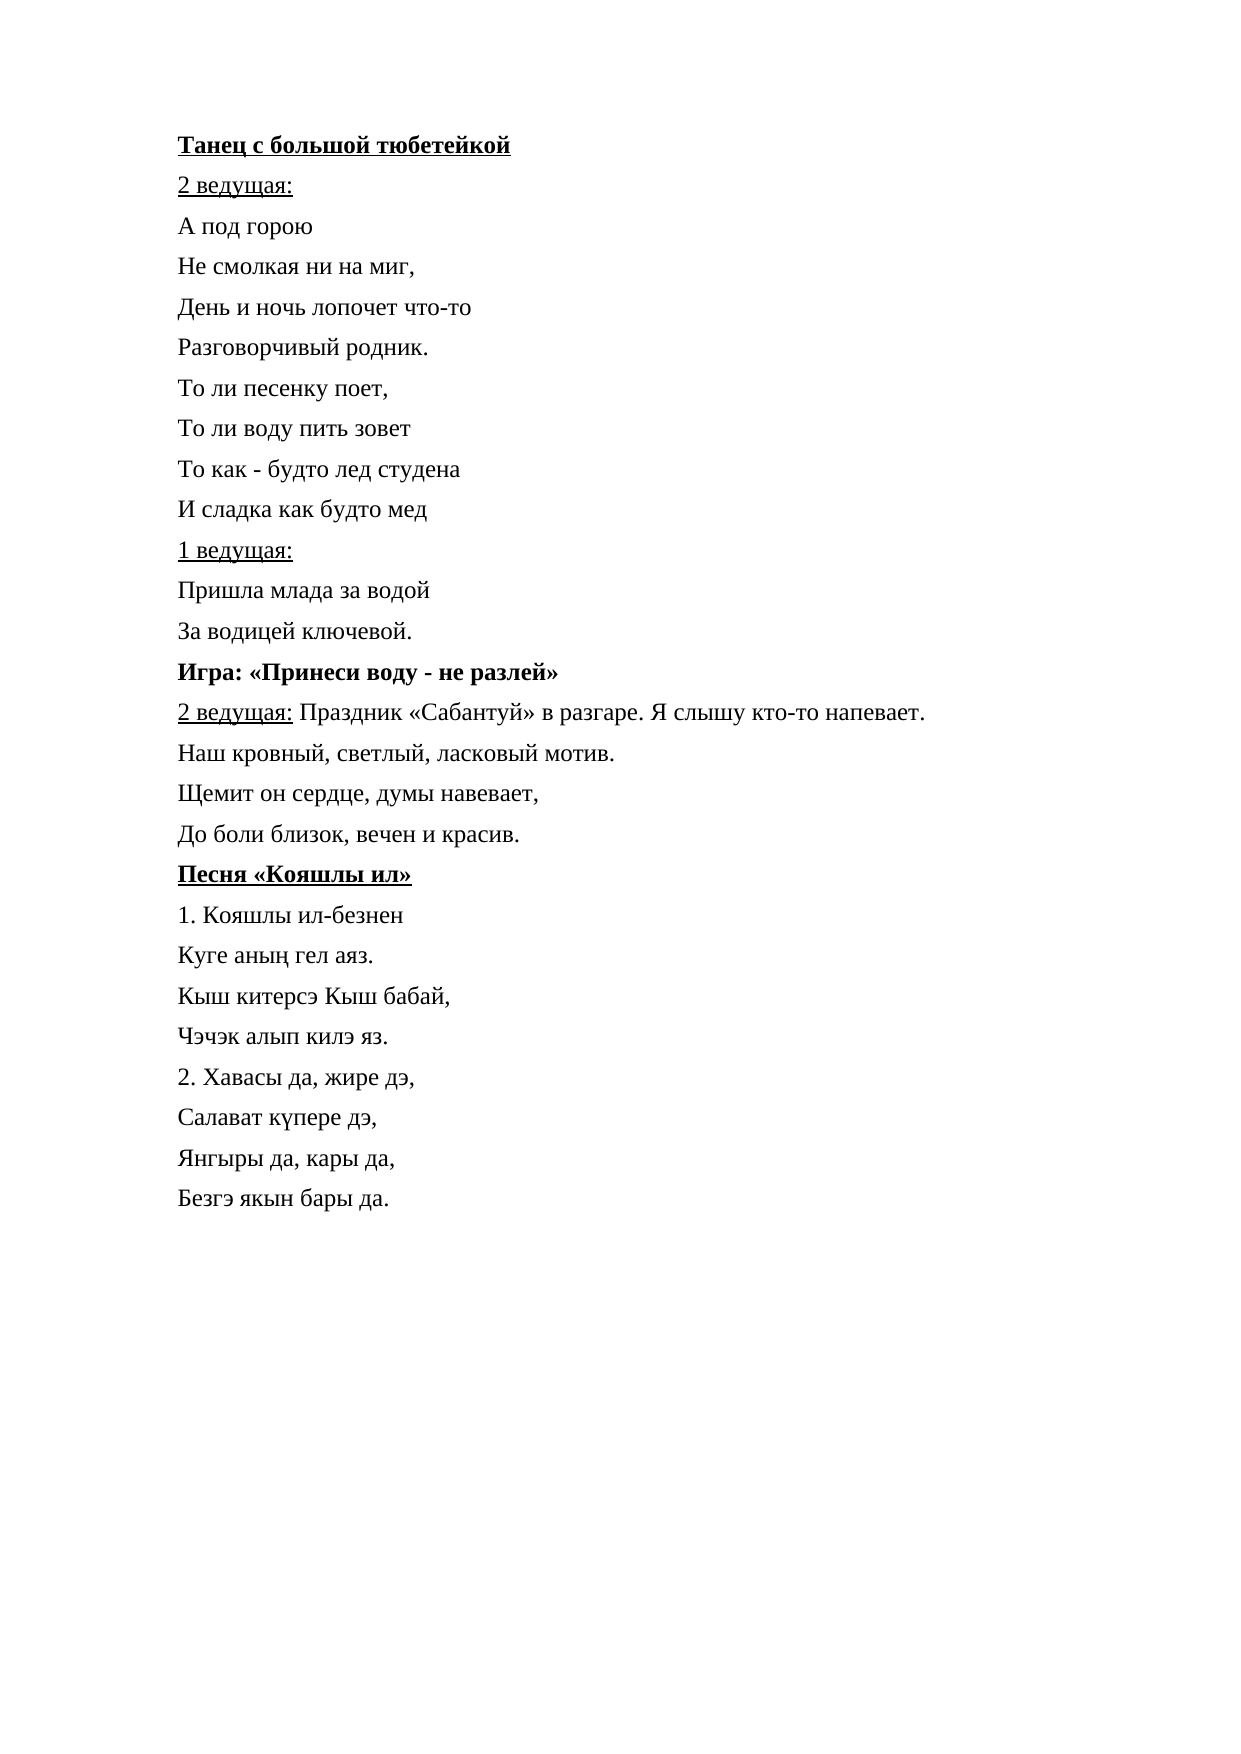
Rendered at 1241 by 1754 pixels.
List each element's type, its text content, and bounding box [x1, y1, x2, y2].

text То ли воду пить зовет [103, 402, 1089, 442]
text 2 ведущая: Праздник «Сабантуй» в разгаре. Я слышу кто-то напевает. [103, 685, 1152, 726]
text Пришла млада за водой [103, 564, 1089, 604]
text Разговорчивый родник. [103, 321, 1089, 361]
text До боли близок, вечен и красив. [103, 807, 1089, 847]
text Безгэ якын бары да. [103, 1172, 1014, 1212]
text 1 ведущая: [103, 523, 1152, 564]
text 2. Хавасы да, жире дэ, [103, 1050, 1014, 1091]
text Салават күпере дэ, [103, 1091, 1014, 1131]
text И сладка как будто мед [103, 483, 1089, 523]
text А под горою [103, 199, 1089, 240]
text 2 ведущая: [103, 159, 1152, 199]
text 1. Кояшлы ил-безнен [103, 888, 1089, 928]
text Песня «Кояшлы ил» [103, 847, 1152, 888]
text Янгыры да, кары да, [103, 1131, 1014, 1172]
text Не смолкая ни на миг, [103, 240, 1089, 280]
text Игра: «Принеси воду - не разлей» [103, 645, 1152, 685]
text За водицей ключевой. [103, 604, 1089, 645]
text Куге аның гел аяз. [103, 928, 1089, 969]
text То ли песенку поет, [103, 361, 1089, 402]
text То как - будто лед студена [103, 442, 1089, 483]
text Чэчэк алып килэ яз. [103, 1009, 1089, 1050]
text Щемит он сердце, думы навевает, [103, 766, 1089, 807]
text Танец с большой тюбетейкой [103, 118, 1152, 159]
text Кыш китерсэ Кыш бабай, [103, 969, 1089, 1009]
text Наш кровный, светлый, ласковый мотив. [103, 726, 1089, 766]
text День и ночь лопочет что-то [103, 280, 1089, 321]
